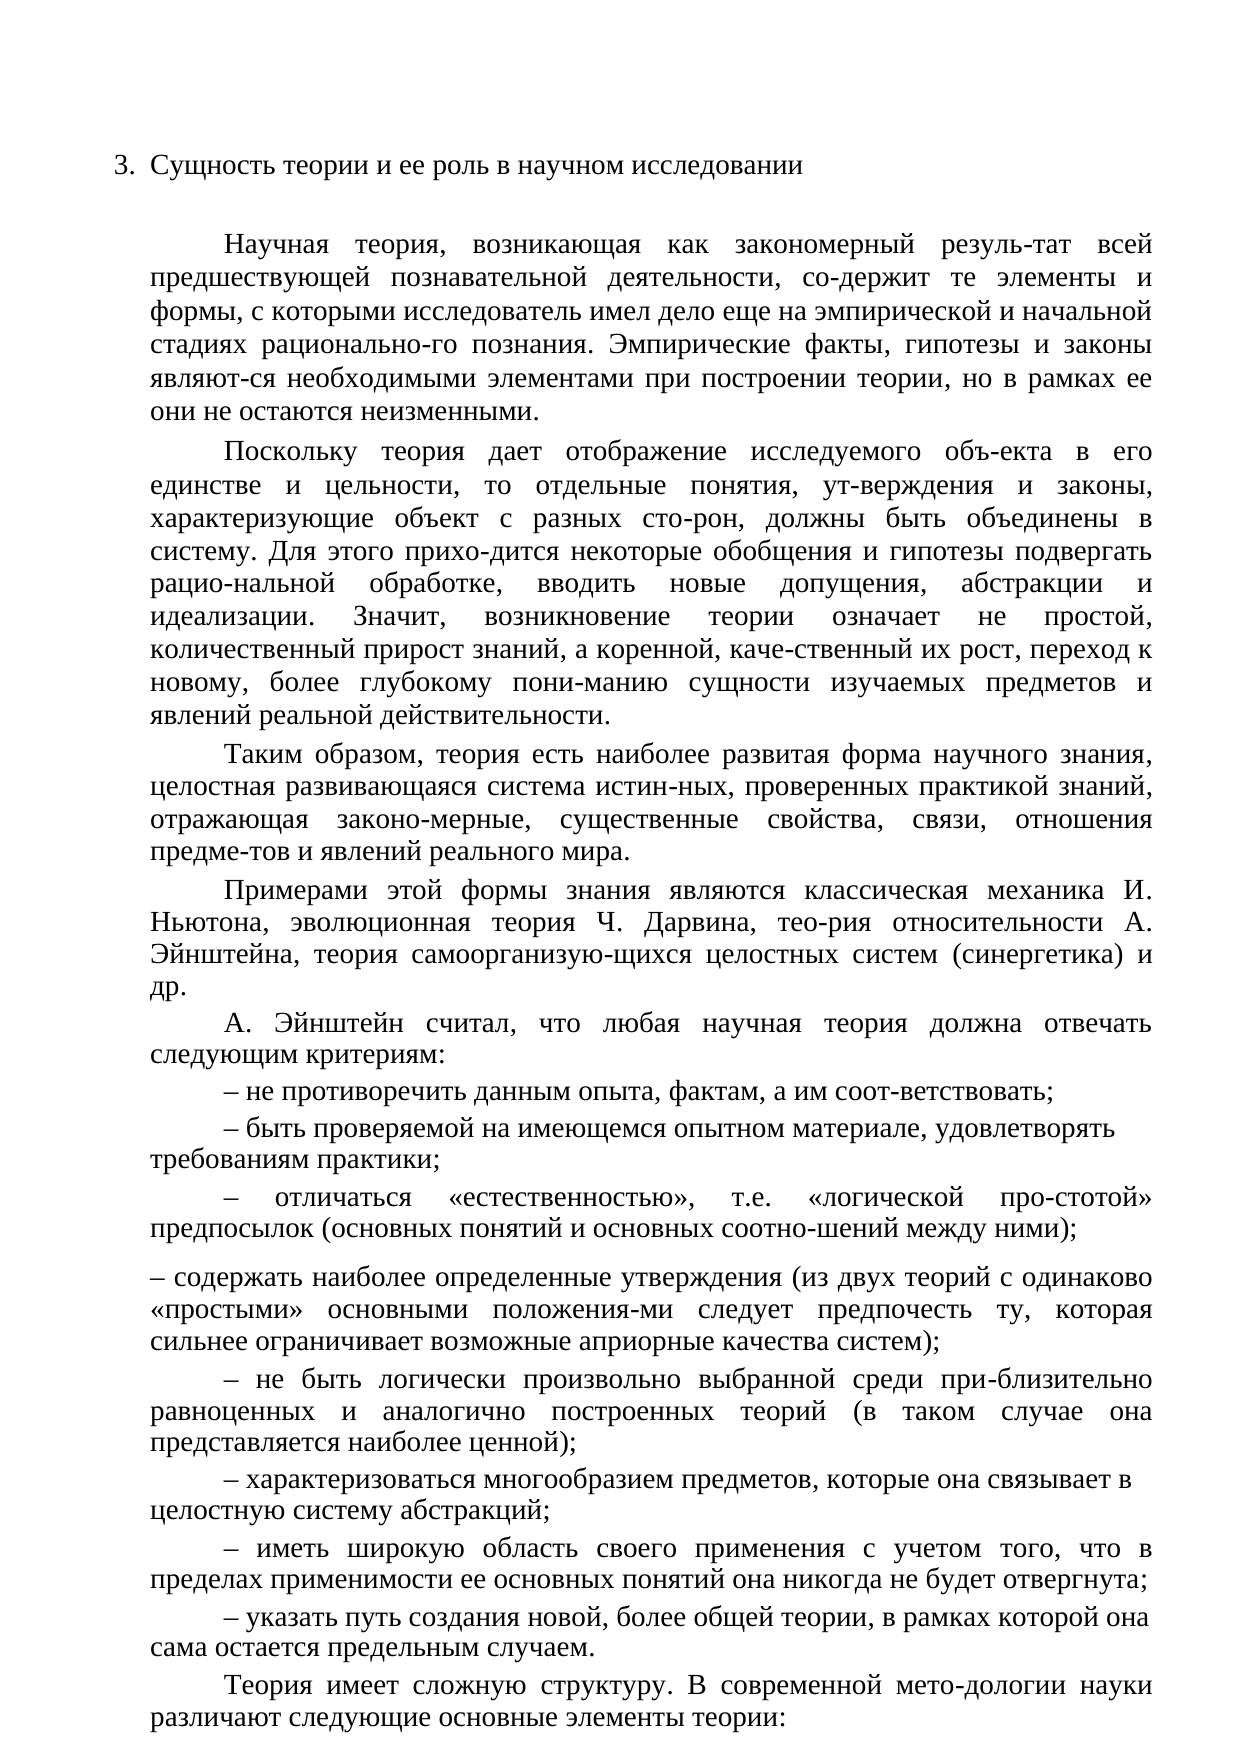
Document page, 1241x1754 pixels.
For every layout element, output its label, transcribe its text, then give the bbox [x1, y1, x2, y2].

text – указать путь создания новой, более общей теории, в рамках которой она сама остается предельным случаем. [150, 1602, 1153, 1663]
text Научная теория, возникающая как закономерный резуль-тат всей предшествующей познавательной деятельности, со-держит те элементы и формы, с которыми исследователь имел дело еще на эмпирической и начальной стадиях рационально-го познания. Эмпирические факты, гипотезы и законы являют-ся необходимыми элементами при построении теории, но в рамках ее они не остаются неизменными. [150, 226, 1153, 427]
text Поскольку теория дает отображение исследуемого объ-екта в его единстве и цельности, то отдельные понятия, ут-верждения и законы, характеризующие объект с разных сто-рон, должны быть объединены в систему. Для этого прихо-дится некоторые обобщения и гипотезы подвергать рацио-нальной обработке, вводить новые допущения, абстракции и идеализации. Значит, возникновение теории означает не простой, количественный прирост знаний, а коренной, каче-ственный их рост, переход к новому, более глубокому пони-манию сущности изучаемых предметов и явлений реальной действительности. [150, 434, 1153, 731]
list Сущность теории и ее роль в научном исследовании [114, 147, 1153, 181]
text – не противоречить данным опыта, фактам, а им соот-ветствовать; [150, 1076, 1153, 1107]
text – быть проверяемой на имеющемся опытном материале, удовлетворять требованиям практики; [150, 1113, 1153, 1175]
text – характеризоваться многообразием предметов, которые она связывает в целостную систему абстракций; [150, 1464, 1153, 1526]
text Таким образом, теория есть наиболее развитая форма научного знания, целостная развивающаяся система истин-ных, проверенных практикой знаний, отражающая законо-мерные, существенные свойства, связи, отношения предме-тов и явлений реального мира. [150, 738, 1153, 867]
text – иметь широкую область своего применения с учетом того, что в пределах применимости ее основных понятий она никогда не будет отвергнута; [150, 1532, 1153, 1595]
text А. Эйнштейн считал, что любая научная теория должна отвечать следующим критериям: [150, 1008, 1153, 1069]
text Теория имеет сложную структуру. В современной мето-дологии науки различают следующие основные элементы теории: [150, 1669, 1153, 1732]
text Примерами этой формы знания являются классическая механика И. Ньютона, эволюционная теория Ч. Дарвина, тео-рия относительности А. Эйнштейна, теория самоорганизую-щихся целостных систем (синергетика) и др. [150, 874, 1153, 1002]
text – отличаться «естественностью», т.е. «логической про-стотой» предпосылок (основных понятий и основных соотно-шений между ними); [150, 1181, 1153, 1244]
text – содержать наиболее определенные утверждения (из двух теорий с одинаково «простыми» основными положения-ми следует предпочесть ту, которая сильнее ограничивает возможные априорные качества систем); [150, 1261, 1153, 1357]
text – не быть логически произвольно выбранной среди при-близительно равноценных и аналогично построенных теорий (в таком случае она представляется наиболее ценной); [150, 1363, 1153, 1458]
